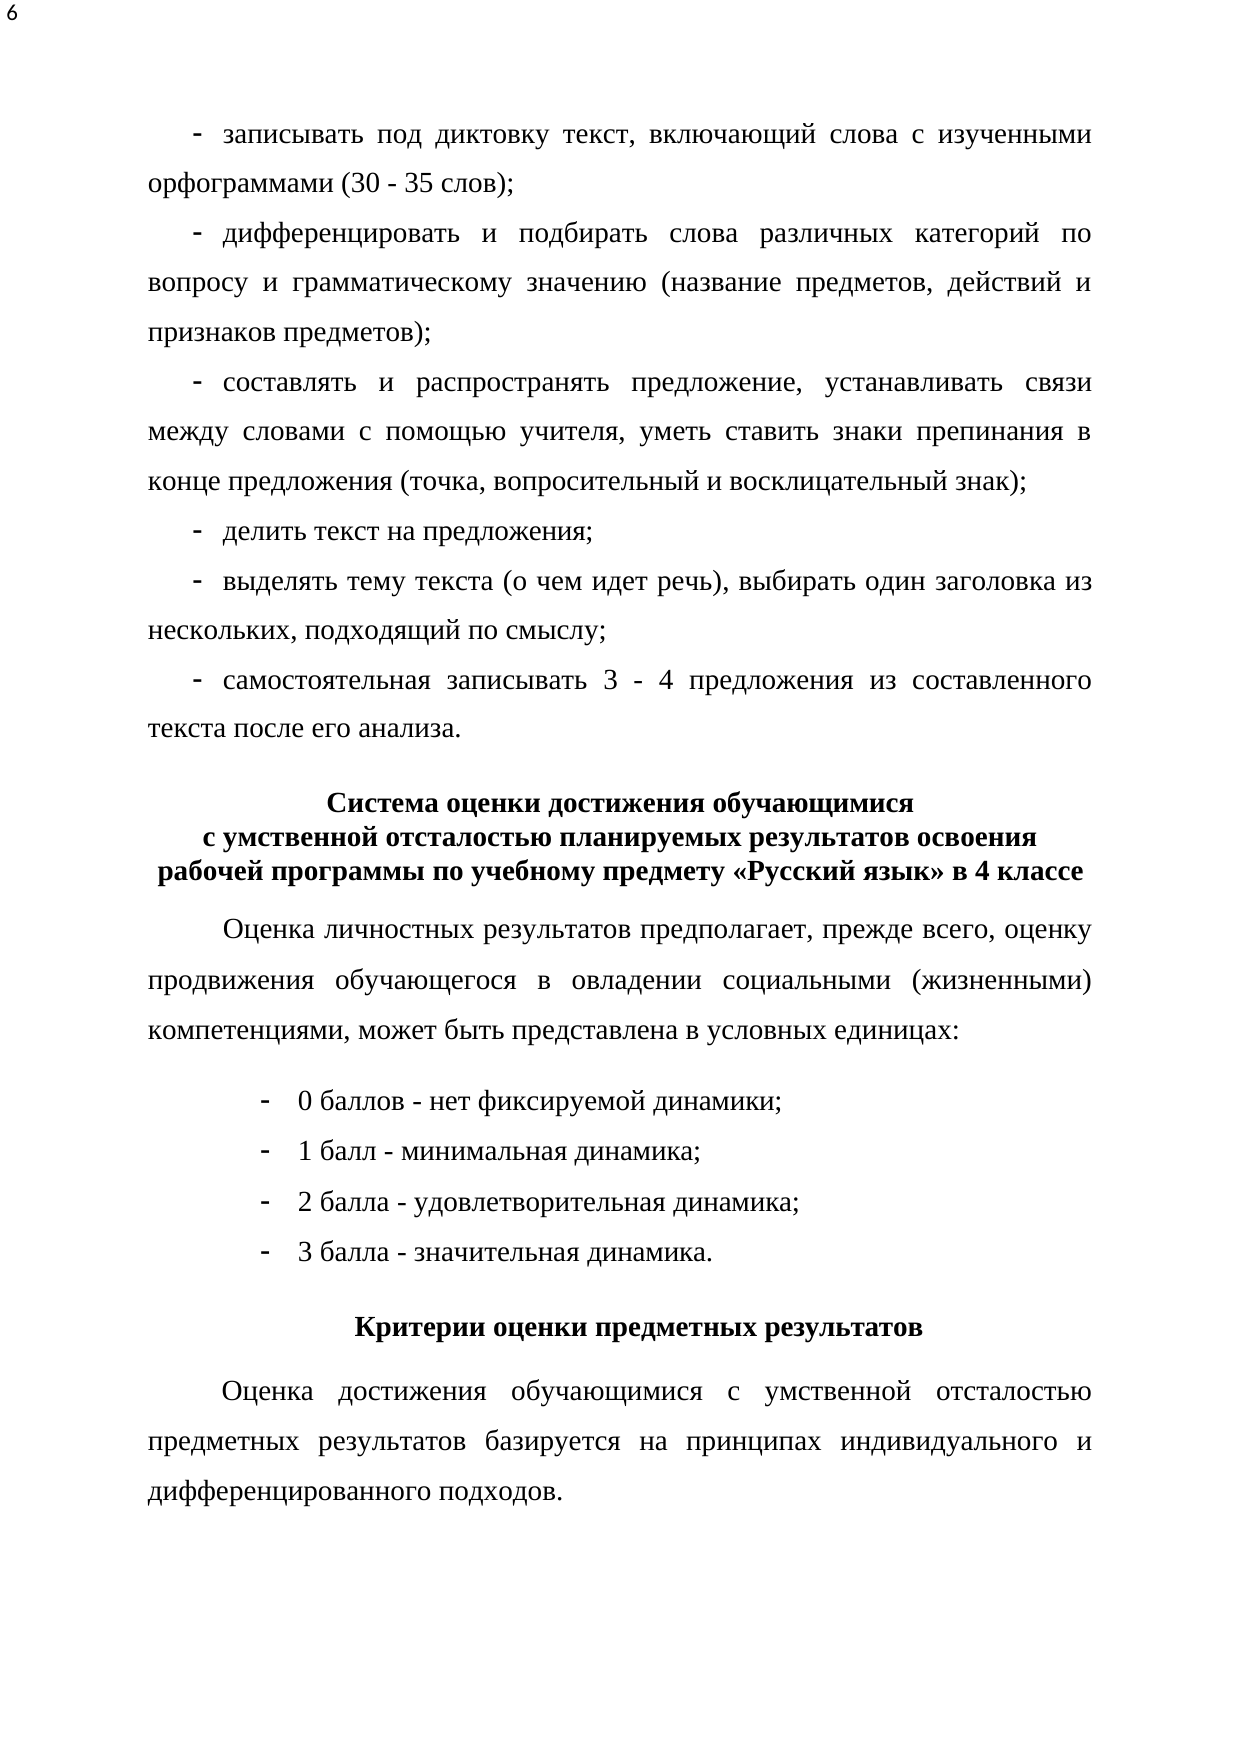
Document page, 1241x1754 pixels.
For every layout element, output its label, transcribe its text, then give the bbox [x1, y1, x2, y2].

list составлять и распространять предложение, устанавливать связи между словами с помощью учителя, уметь ставить знаки препинания в конце предложения (точка, вопросительный и восклицательный знак); [148, 364, 1093, 496]
list записывать под диктовку текст, включающий слова с изученными орфограммами (30 - 35 слов); [148, 116, 1093, 199]
list дифференцировать и подбирать слова различных категорий по вопросу и грамматическому значению (название предметов, действий и признаков предметов); [148, 215, 1092, 347]
subtitle с умственной отсталостью планируемых результатов освоения рабочей программы по учебному предмету «Русский язык» в 4 классе [156, 819, 1084, 886]
list 3 балла - значительная динамика. [260, 1234, 1105, 1268]
subtitle Критерии оценки предметных результатов [180, 1309, 1098, 1343]
text Оценка личностных результатов предполагает, прежде всего, оценку продвижения обучающегося в овладении социальными (жизненными) компетенциями, может быть представлена в условных единицах: [148, 911, 1092, 1046]
list самостоятельная записывать 3 - 4 предложения из составленного текста после его анализа. [148, 662, 1093, 744]
subtitle Система оценки достижения обучающимися [180, 786, 1060, 819]
list выделять тему текста (о чем идет речь), выбирать один заголовка из нескольких, подходящий по смыслу; [148, 563, 1093, 645]
list делить текст на предложения; [192, 513, 1105, 546]
list 1 балл - минимальная динамика; [260, 1133, 1105, 1167]
list 2 балла - удовлетворительная динамика; [260, 1184, 1105, 1217]
text Оценка достижения обучающимися с умственной отсталостью предметных результатов базируется на принципах индивидуального и дифференцированного подходов. [148, 1373, 1092, 1507]
list 0 баллов - нет фиксируемой динамики; [260, 1083, 1105, 1117]
